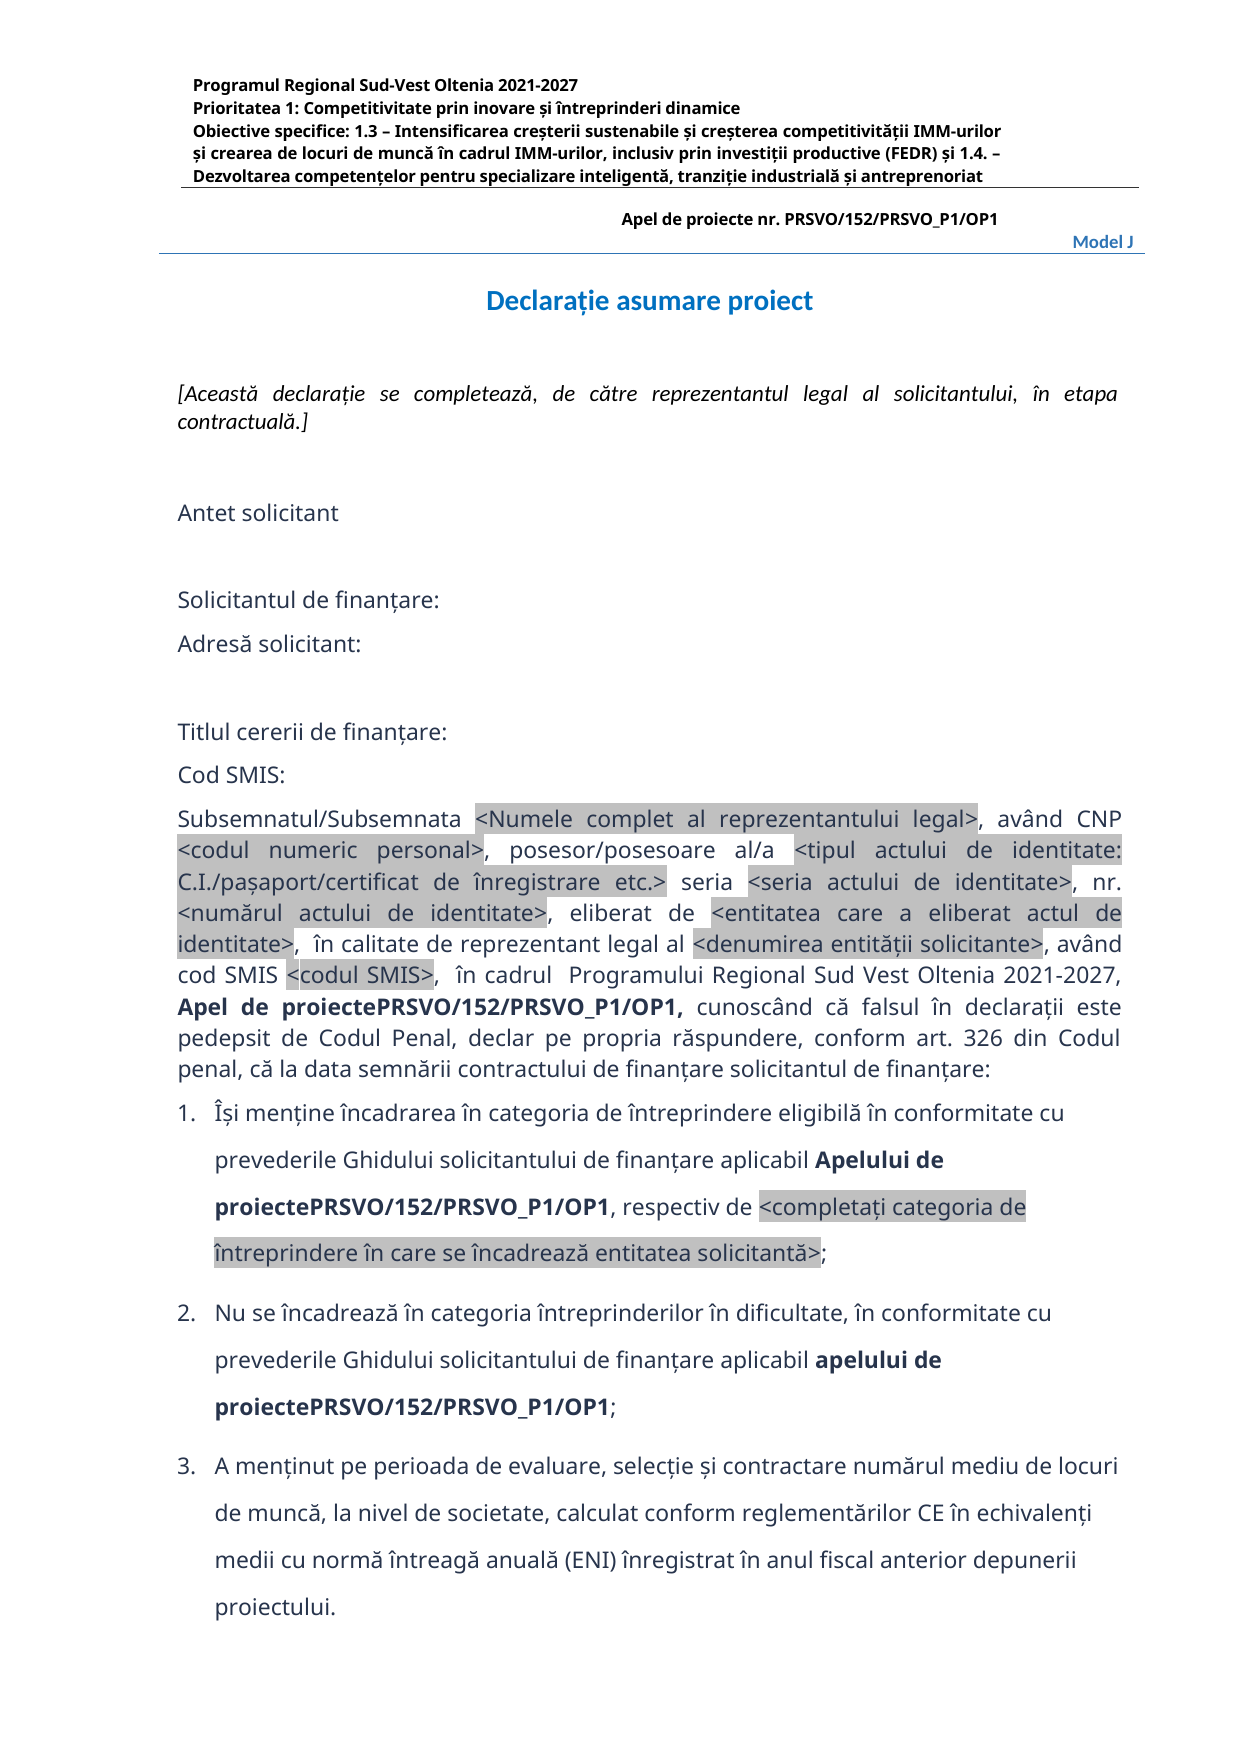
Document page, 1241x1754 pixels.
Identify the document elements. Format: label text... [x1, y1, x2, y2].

list Își menține încadrarea în categoria de întreprindere eligibilă în conformitate cu prevederile Ghidului solicitantului de finanțare aplicabil Apelului de proiectePRSVO/152/PRSVO_P1/OP1, respectiv de <completați categoria de întreprindere în care se încadrează entitatea solicitantă>; [177, 1097, 1122, 1268]
text Titlul cererii de finanțare: [177, 715, 1122, 747]
text Subsemnatul/Subsemnata <Numele complet al reprezentantului legal>, având CNP <codul numeric personal>, posesor/posesoare al/a <tipul actului de identitate: C.I./pașaport/certificat de înregistrare etc.> seria <seria actului de identitate>, nr. <numărul actului de identitate>, eliberat de <entitatea care a eliberat actul de identitate>, în calitate de reprezentant legal al <denumirea entității solicitante>, având cod SMIS <codul SMIS>, în cadrul Programului Regional Sud Vest Oltenia 2021-2027, Apel de proiectePRSVO/152/PRSVO_P1/OP1, cunoscând că falsul în declarații este pedepsit de Codul Penal, declar pe propria răspundere, conform art. 326 din Codul penal, că la data semnării contractului de finanțare solicitantul de finanțare: [177, 834, 1122, 1084]
text Adresă solicitant: [177, 628, 1122, 659]
text Declaraţie asumare proiect [177, 282, 1122, 318]
text Antet solicitant [177, 497, 1122, 528]
list A menținut pe perioada de evaluare, selecție și contractare numărul mediu de locuri de muncă, la nivel de societate, calculat conform reglementărilor CE în echivalenți medii cu normă întreagă anuală (ENI) înregistrat în anul fiscal anterior depunerii proiectului. [177, 1450, 1122, 1622]
text Solicitantul de finanțare: [177, 584, 1122, 615]
list Nu se încadrează în categoria întreprinderilor în dificultate, în conformitate cu prevederile Ghidului solicitantului de finanțare aplicabil apelului de proiectePRSVO/152/PRSVO_P1/OP1; [177, 1297, 1122, 1422]
text Cod SMIS: [177, 759, 1122, 790]
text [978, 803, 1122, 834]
text [Această declarație se completează, de către reprezentantul legal al solicitantului, în etapa contractuală.] [177, 379, 1122, 435]
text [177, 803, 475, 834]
